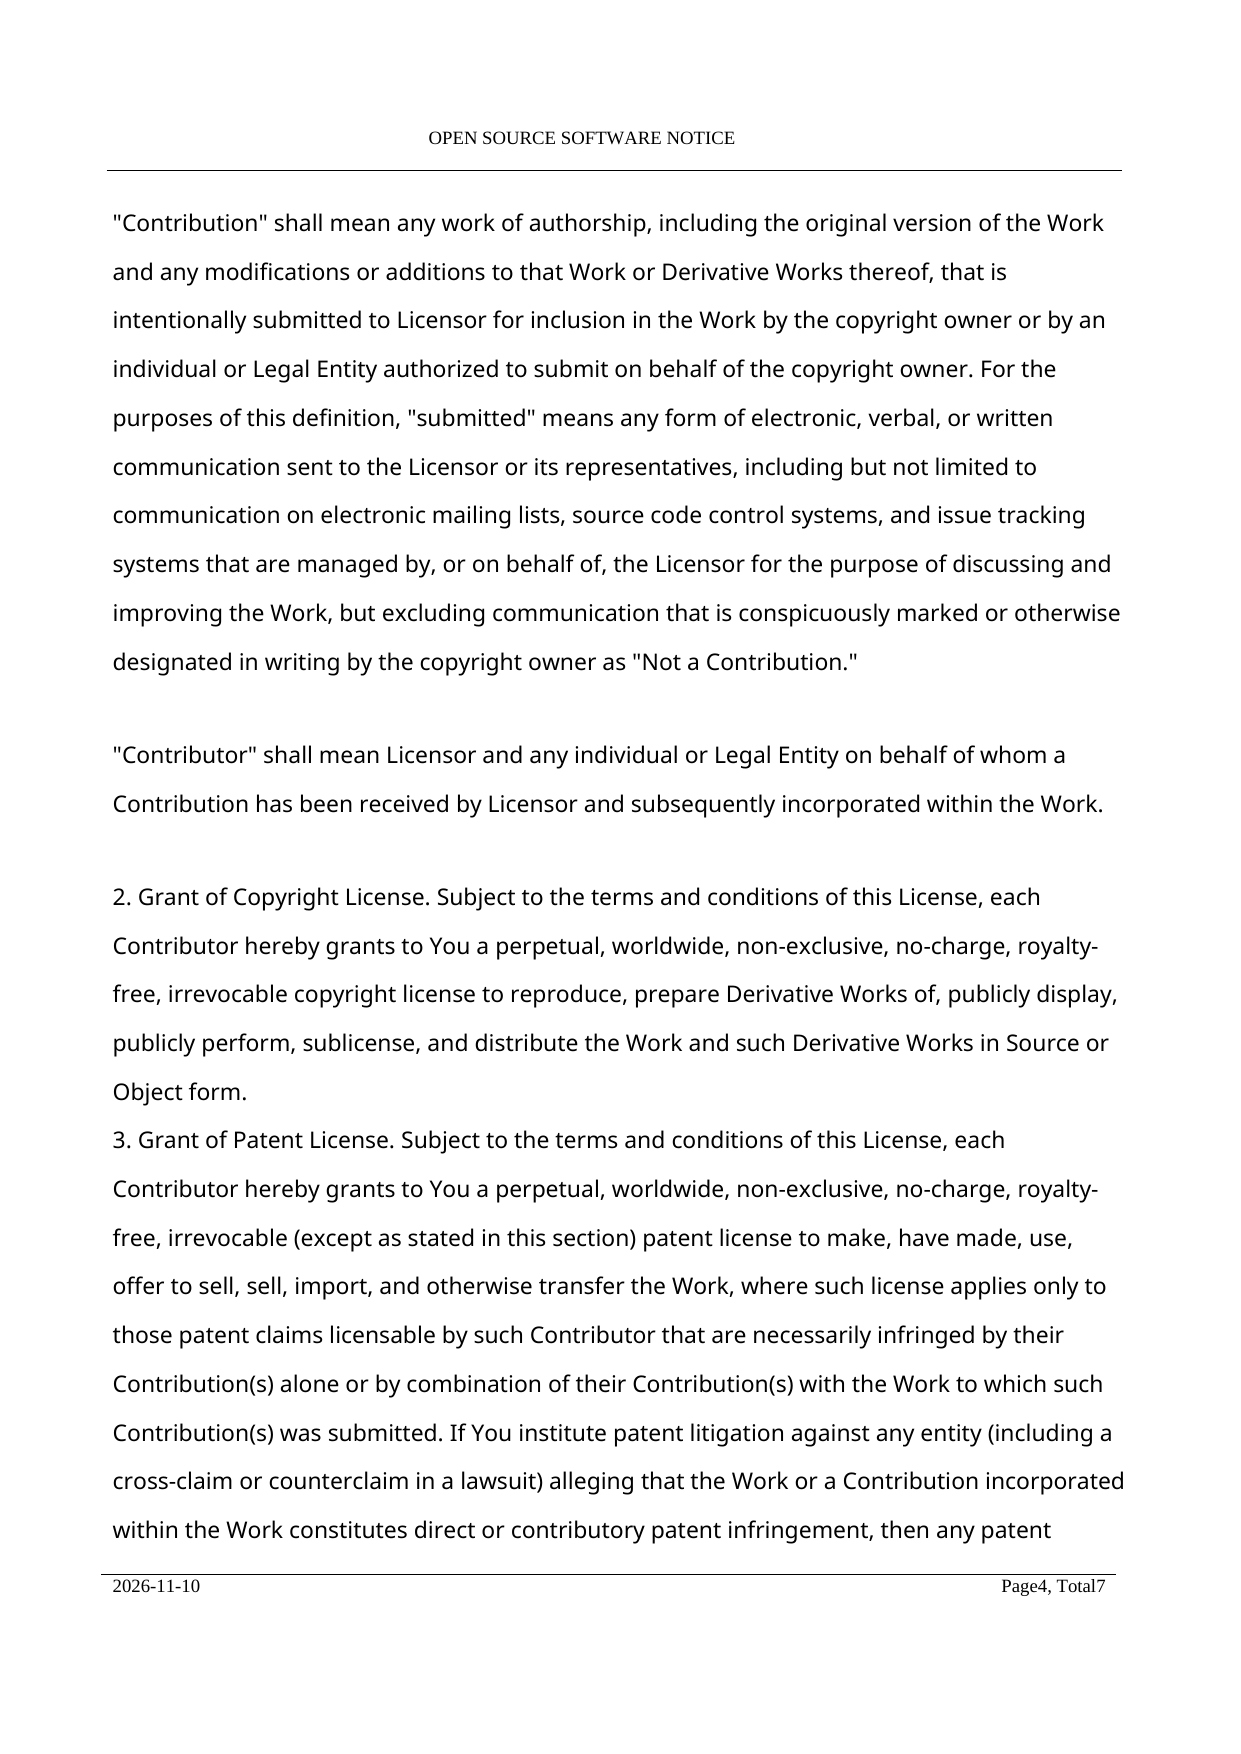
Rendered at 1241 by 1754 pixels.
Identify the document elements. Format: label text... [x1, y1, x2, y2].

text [112, 1123, 1128, 1546]
text "Contributor" shall mean Licensor and any individual or Legal Entity on behalf of whom a Contribution has been received by Licensor and subsequently incorporated within the Work. [112, 738, 1128, 819]
text "Contribution" shall mean any work of authorship, including the original version of the Work and any modifications or additions to that Work or Derivative Works thereof, that is intentionally submitted to Licensor for inclusion in the Work by the copyright owner or by an individual or Legal Entity authorized to submit on behalf of the copyright owner. For the purposes of this definition, "submitted" means any form of electronic, verbal, or written communication sent to the Licensor or its representatives, including but not limited to communication on electronic mailing lists, source code control systems, and issue tracking systems that are managed by, or on behalf of, the Licensor for the purpose of discussing and improving the Work, but excluding communication that is conspicuously marked or otherwise designated in writing by the copyright owner as "Not a Contribution." [112, 206, 1128, 678]
text 2. Grant of Copyright License. Subject to the terms and conditions of this License, each Contributor hereby grants to You a perpetual, worldwide, non-exclusive, no-charge, royalty-free, irrevocable copyright license to reproduce, prepare Derivative Works of, publicly display, publicly perform, sublicense, and distribute the Work and such Derivative Works in Source or Object form. [112, 880, 1128, 1108]
